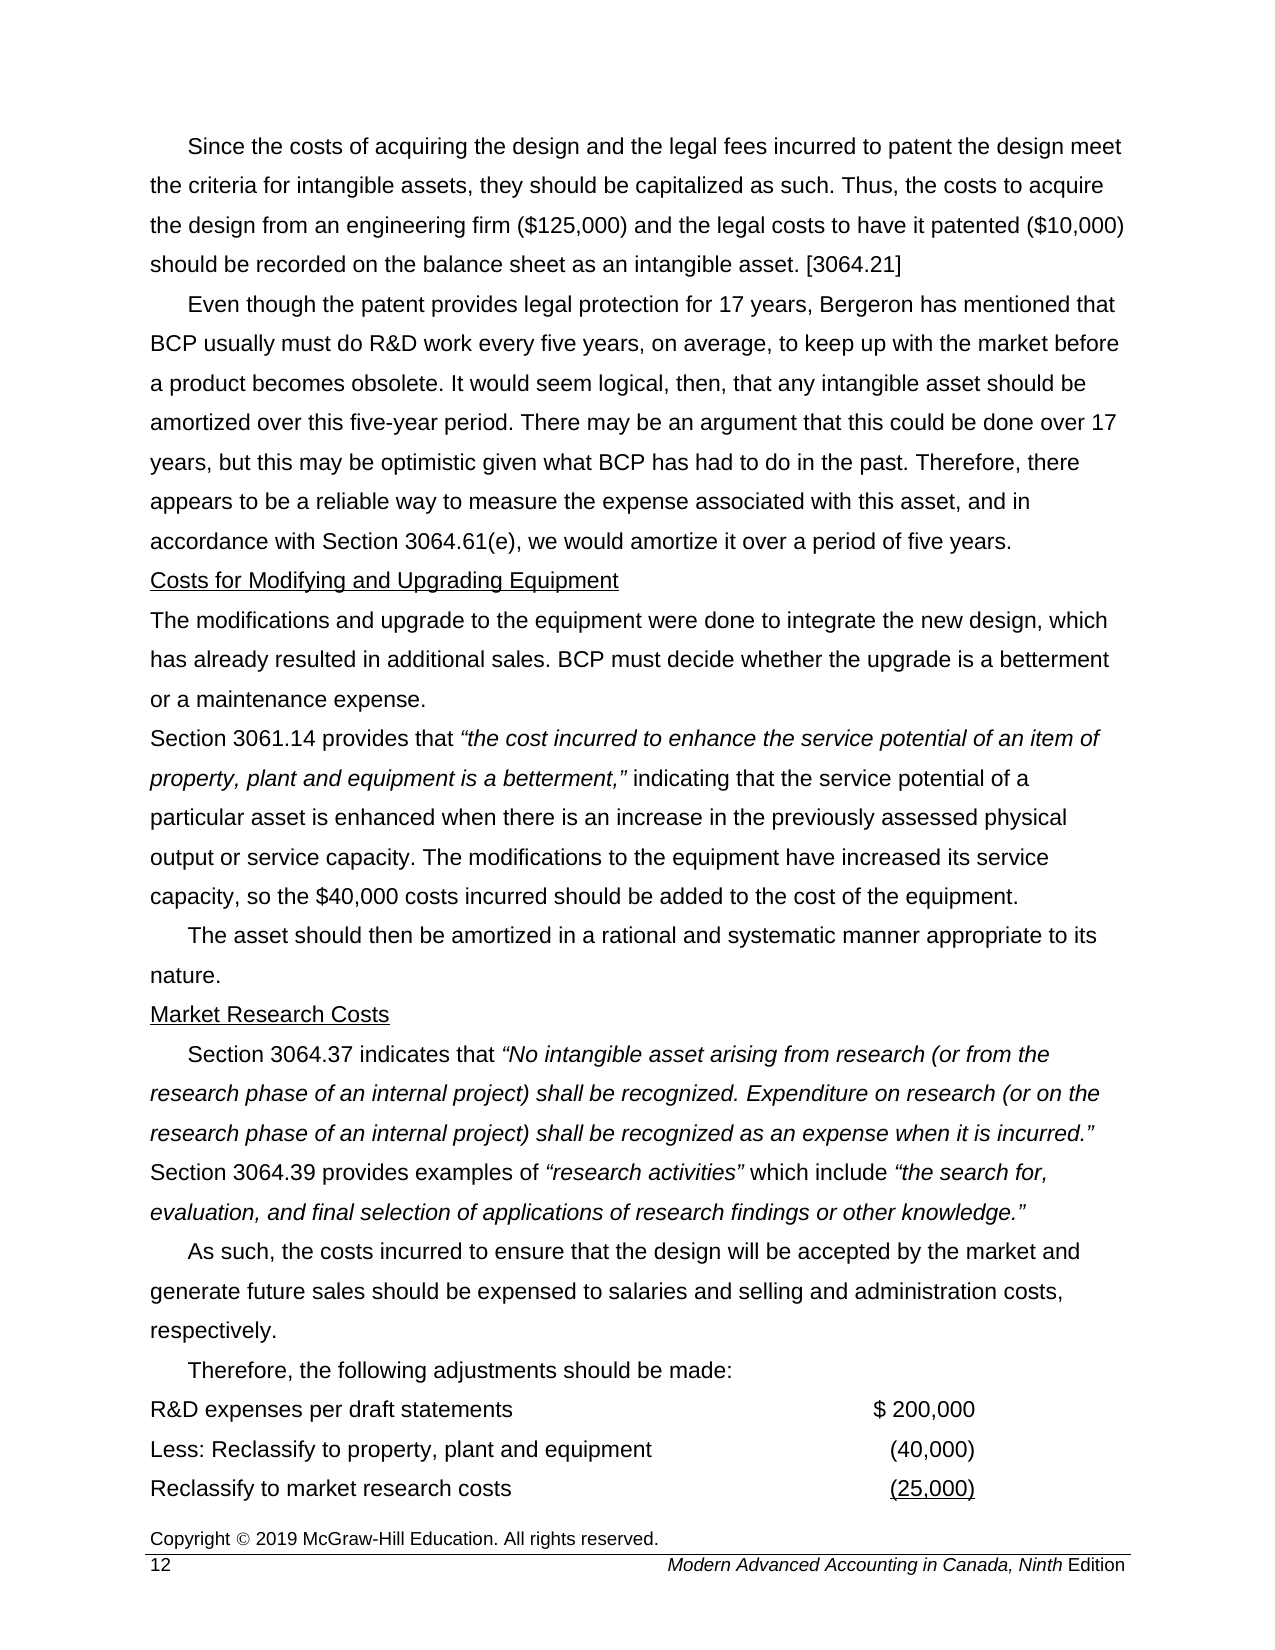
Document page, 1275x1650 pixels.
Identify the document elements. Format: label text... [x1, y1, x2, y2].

text R&D expenses per draft statements $ 200,000 [150, 1396, 1125, 1423]
text The modifications and upgrade to the equipment were done to integrate the new design, which has already resulted in additional sales. BCP must decide whether the upgrade is a betterment or a maintenance expense. [150, 607, 1125, 712]
text Market Research Costs [150, 1001, 1125, 1028]
text Since the costs of acquiring the design and the legal fees incurred to patent the design meet the criteria for intangible assets, they should be capitalized as such. Thus, the costs to acquire the design from an engineering firm ($125,000) and the legal costs to have it patented ($10,000) should be recorded on the balance sheet as an intangible asset. [3064.21] [150, 133, 1125, 278]
text As such, the costs incurred to ensure that the design will be accepted by the market and generate future sales should be expensed to salaries and selling and administration costs, respectively. [150, 1238, 1125, 1344]
text Less: Reclassify to property, plant and equipment (40,000) [150, 1436, 1125, 1462]
text Reclassify to market research costs (25,000) [150, 1475, 1125, 1502]
text Section 3064.37 indicates that “No intangible asset arising from research (or from the research phase of an internal project) shall be recognized. Expenditure on research (or on the research phase of an internal project) shall be recognized as an expense when it is incurred.” [150, 1041, 1125, 1146]
text Section 3061.14 provides that “the cost incurred to enhance the service potential of an item of property, plant and equipment is a betterment,” indicating that the service potential of a particular asset is enhanced when there is an increase in the previously assessed physical output or service capacity. The modifications to the equipment have increased its service capacity, so the $40,000 costs incurred should be added to the cost of the equipment. [150, 725, 1125, 909]
text Section 3064.39 provides examples of “research activities” which include “the search for, evaluation, and final selection of applications of research findings or other knowledge.” [150, 1159, 1125, 1225]
text Costs for Modifying and Upgrading Equipment [150, 567, 1125, 593]
text The asset should then be amortized in a rational and systematic manner appropriate to its nature. [150, 922, 1125, 988]
text Even though the patent provides legal protection for 17 years, Bergeron has mentioned that BCP usually must do R&D work every five years, on average, to keep up with the market before a product becomes obsolete. It would seem logical, then, that any intangible asset should be amortized over this five-year period. There may be an argument that this could be done over 17 years, but this may be optimistic given what BCP has had to do in the past. Therefore, there appears to be a reliable way to measure the expense associated with this asset, and in accordance with Section 3064.61(e), we would amortize it over a period of five years. [150, 291, 1125, 554]
text Therefore, the following adjustments should be made: [150, 1357, 1125, 1383]
